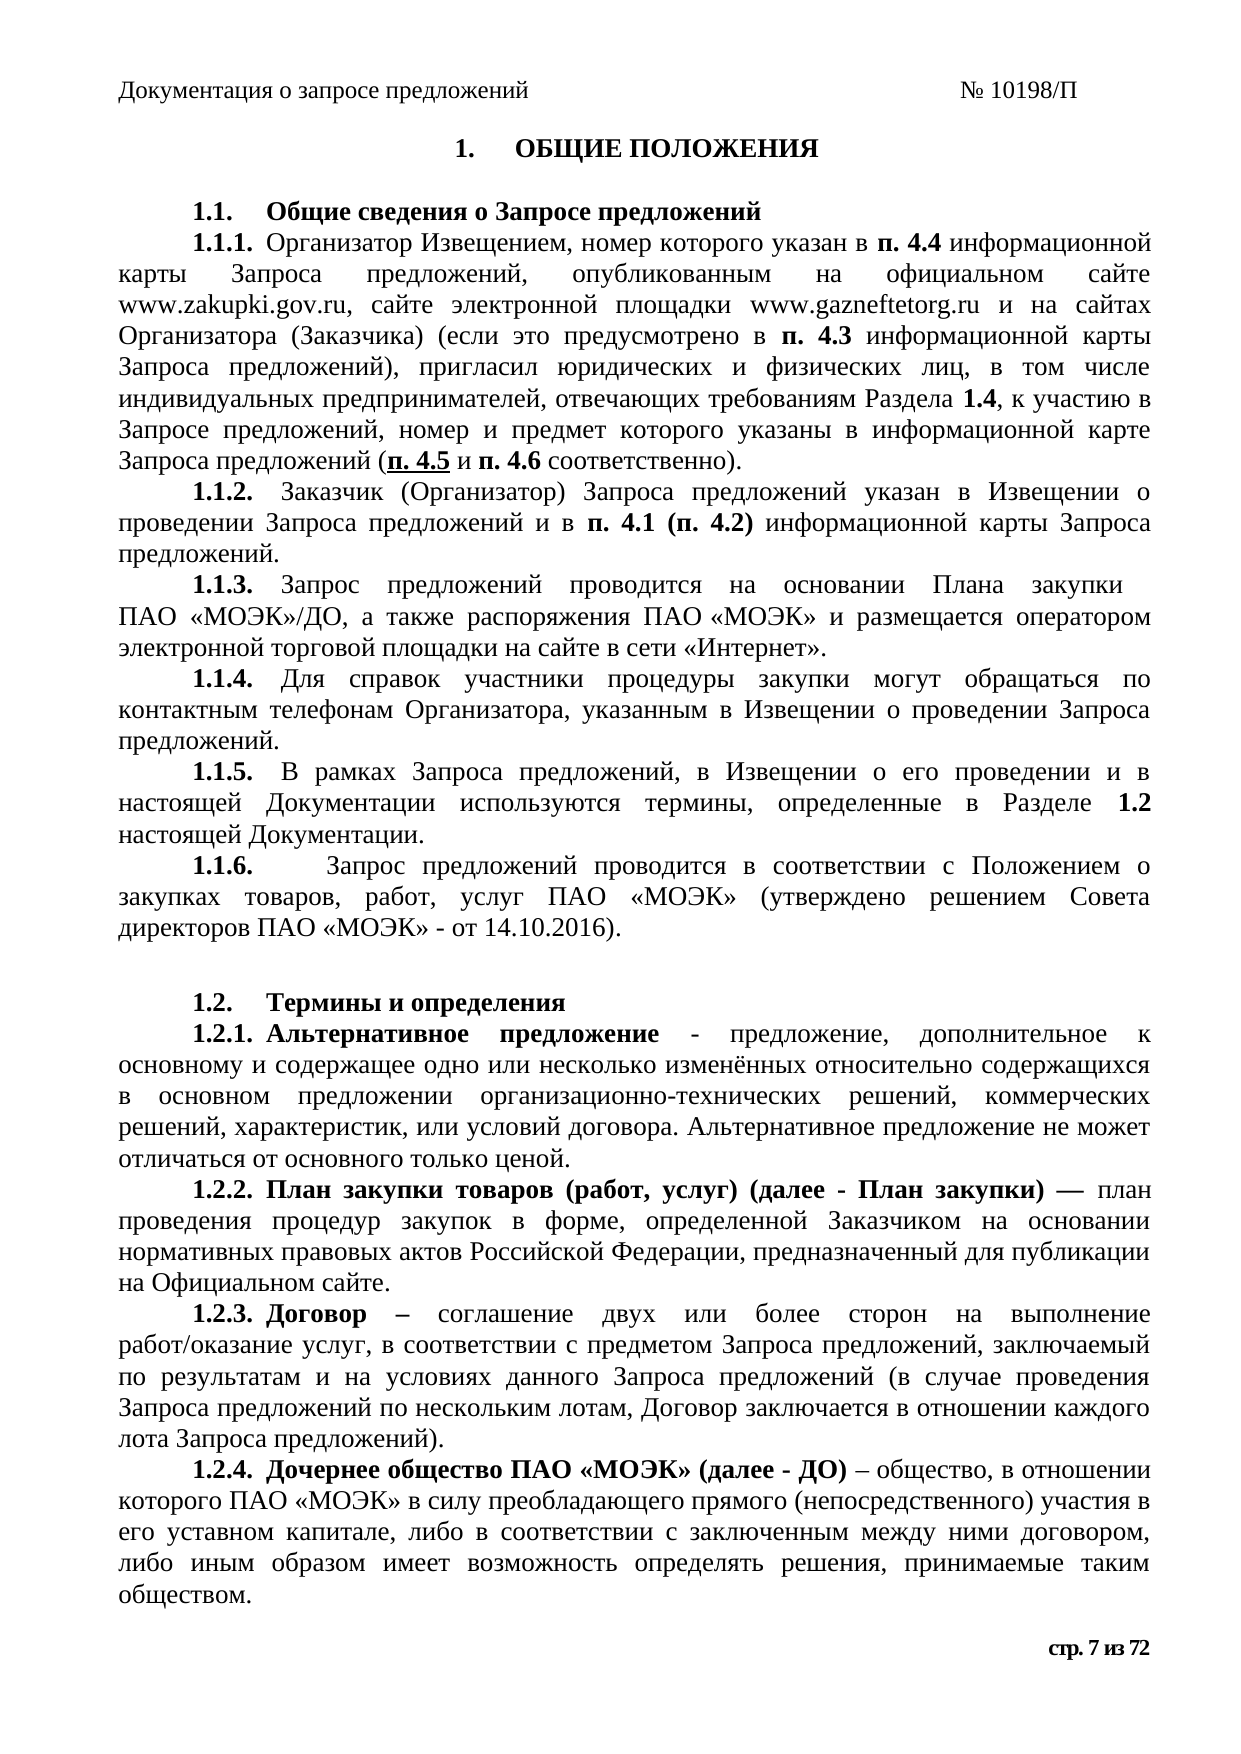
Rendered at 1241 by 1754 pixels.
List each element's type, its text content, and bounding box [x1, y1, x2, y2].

list Организатор Извещением, номер которого указан в п. 4.4 информационной карты Запроса предложений, опубликованным на официальном сайте www.zakupki.gov.ru, сайте электронной площадки www.gazneftetorg.ru и на сайтах Организатора (Заказчика) (если это предусмотрено в п. 4.3 информационной карты Запроса предложений), пригласил юридических и физических лиц, в том числе индивидуальных предпринимателей, отвечающих требованиям Раздела 1.4, к участию в Запросе предложений, номер и предмет которого указаны в информационной карте Запроса предложений (п. 4.5 и п. 4.6 соответственно). [118, 226, 1152, 475]
list Запрос предложений проводится на основании Плана закупки ПАО «МОЭК»/ДО, а также распоряжения ПАО «МОЭК» и размещается оператором электронной торговой площадки на сайте в сети «Интернет». [118, 568, 1152, 662]
list Для справок участники процедуры закупки могут обращаться по контактным телефонам Организатора, указанным в Извещении о проведении Запроса предложений. [118, 662, 1152, 755]
list Альтернативное предложение - предложение, дополнительное к основному и содержащее одно или несколько изменённых относительно содержащихся в основном предложении организационно-технических решений, коммерческих решений, характеристик, или условий договора. Альтернативное предложение не может отличаться от основного только ценой. [118, 1017, 1152, 1173]
subtitle Общие сведения о Запросе предложений [118, 195, 1152, 226]
list План закупки товаров (работ, услуг) (далее - План закупки) — план проведения процедур закупок в форме, определенной Заказчиком на основании нормативных правовых актов Российской Федерации, предназначенный для публикации на Официальном сайте. [118, 1173, 1152, 1297]
list Заказчик (Организатор) Запроса предложений указан в Извещении о проведении Запроса предложений и в п. 4.1 (п. 4.2) информационной карты Запроса предложений. [118, 475, 1152, 568]
list Запрос предложений проводится в соответствии с Положением о закупках товаров, работ, услуг ПАО «МОЭК» (утверждено решением Совета директоров ПАО «МОЭК» - от 14.10.2016). [118, 849, 1152, 942]
list В рамках Запроса предложений, в Извещении о его проведении и в настоящей Документации используются термины, определенные в Разделе 1.2 настоящей Документации. [118, 755, 1152, 849]
subtitle Термины и определения [118, 986, 1152, 1017]
list ОБЩИЕ ПОЛОЖЕНИЯ [118, 132, 1152, 164]
list Договор – соглашение двух или более сторон на выполнение работ/оказание услуг, в соответствии с предметом Запроса предложений, заключаемый по результатам и на условиях данного Запроса предложений (в случае проведения Запроса предложений по нескольким лотам, Договор заключается в отношении каждого лота Запроса предложений). [118, 1297, 1152, 1453]
list Дочернее общество ПАО «МОЭК» (далее - ДО) – общество, в отношении которого ПАО «МОЭК» в силу преобладающего прямого (непосредственного) участия в его уставном капитале, либо в соответствии с заключенным между ними договором, либо иным образом имеет возможность определять решения, принимаемые таким обществом. [118, 1453, 1152, 1609]
